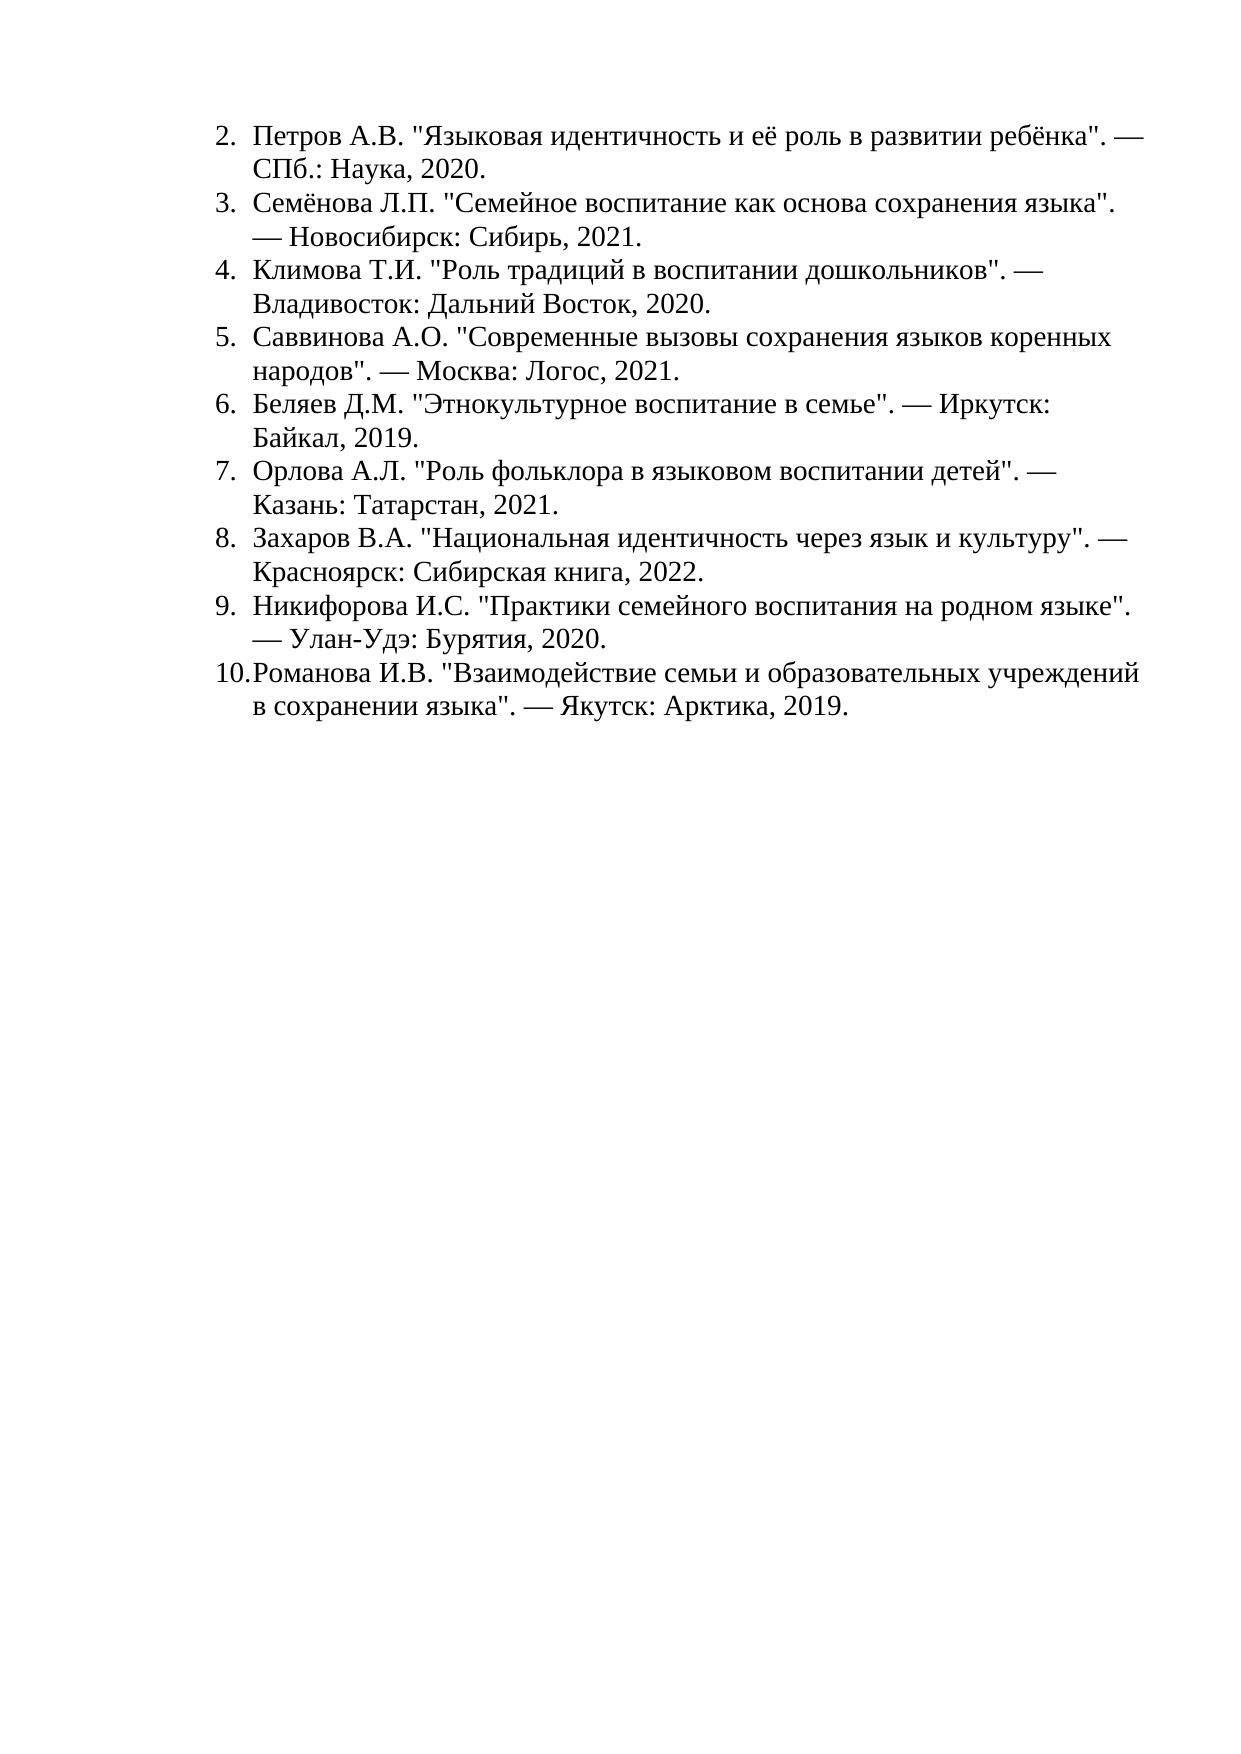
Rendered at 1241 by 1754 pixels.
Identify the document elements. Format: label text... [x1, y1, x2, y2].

list Захаров В.А. "Национальная идентичность через язык и культуру". — Красноярск: Сибирская книга, 2022. [215, 521, 1152, 588]
list Беляев Д.М. "Этнокультурное воспитание в семье". — Иркутск: Байкал, 2019. [215, 386, 1152, 453]
list Орлова А.Л. "Роль фольклора в языковом воспитании детей". — Казань: Татарстан, 2021. [215, 453, 1152, 521]
list Петров А.В. "Языковая идентичность и её роль в развитии ребёнка". — СПб.: Наука, 2020. [215, 118, 1152, 185]
list Романова И.В. "Взаимодействие семьи и образовательных учреждений в сохранении языка". — Якутск: Арктика, 2019. [215, 655, 1152, 722]
list Климова Т.И. "Роль традиций в воспитании дошкольников". — Владивосток: Дальний Восток, 2020. [215, 252, 1152, 319]
list Саввинова А.О. "Современные вызовы сохранения языков коренных народов". — Москва: Логос, 2021. [215, 319, 1152, 386]
list Никифорова И.С. "Практики семейного воспитания на родном языке". — Улан-Удэ: Бурятия, 2020. [215, 588, 1152, 655]
list Семёнова Л.П. "Семейное воспитание как основа сохранения языка". — Новосибирск: Сибирь, 2021. [215, 185, 1152, 252]
